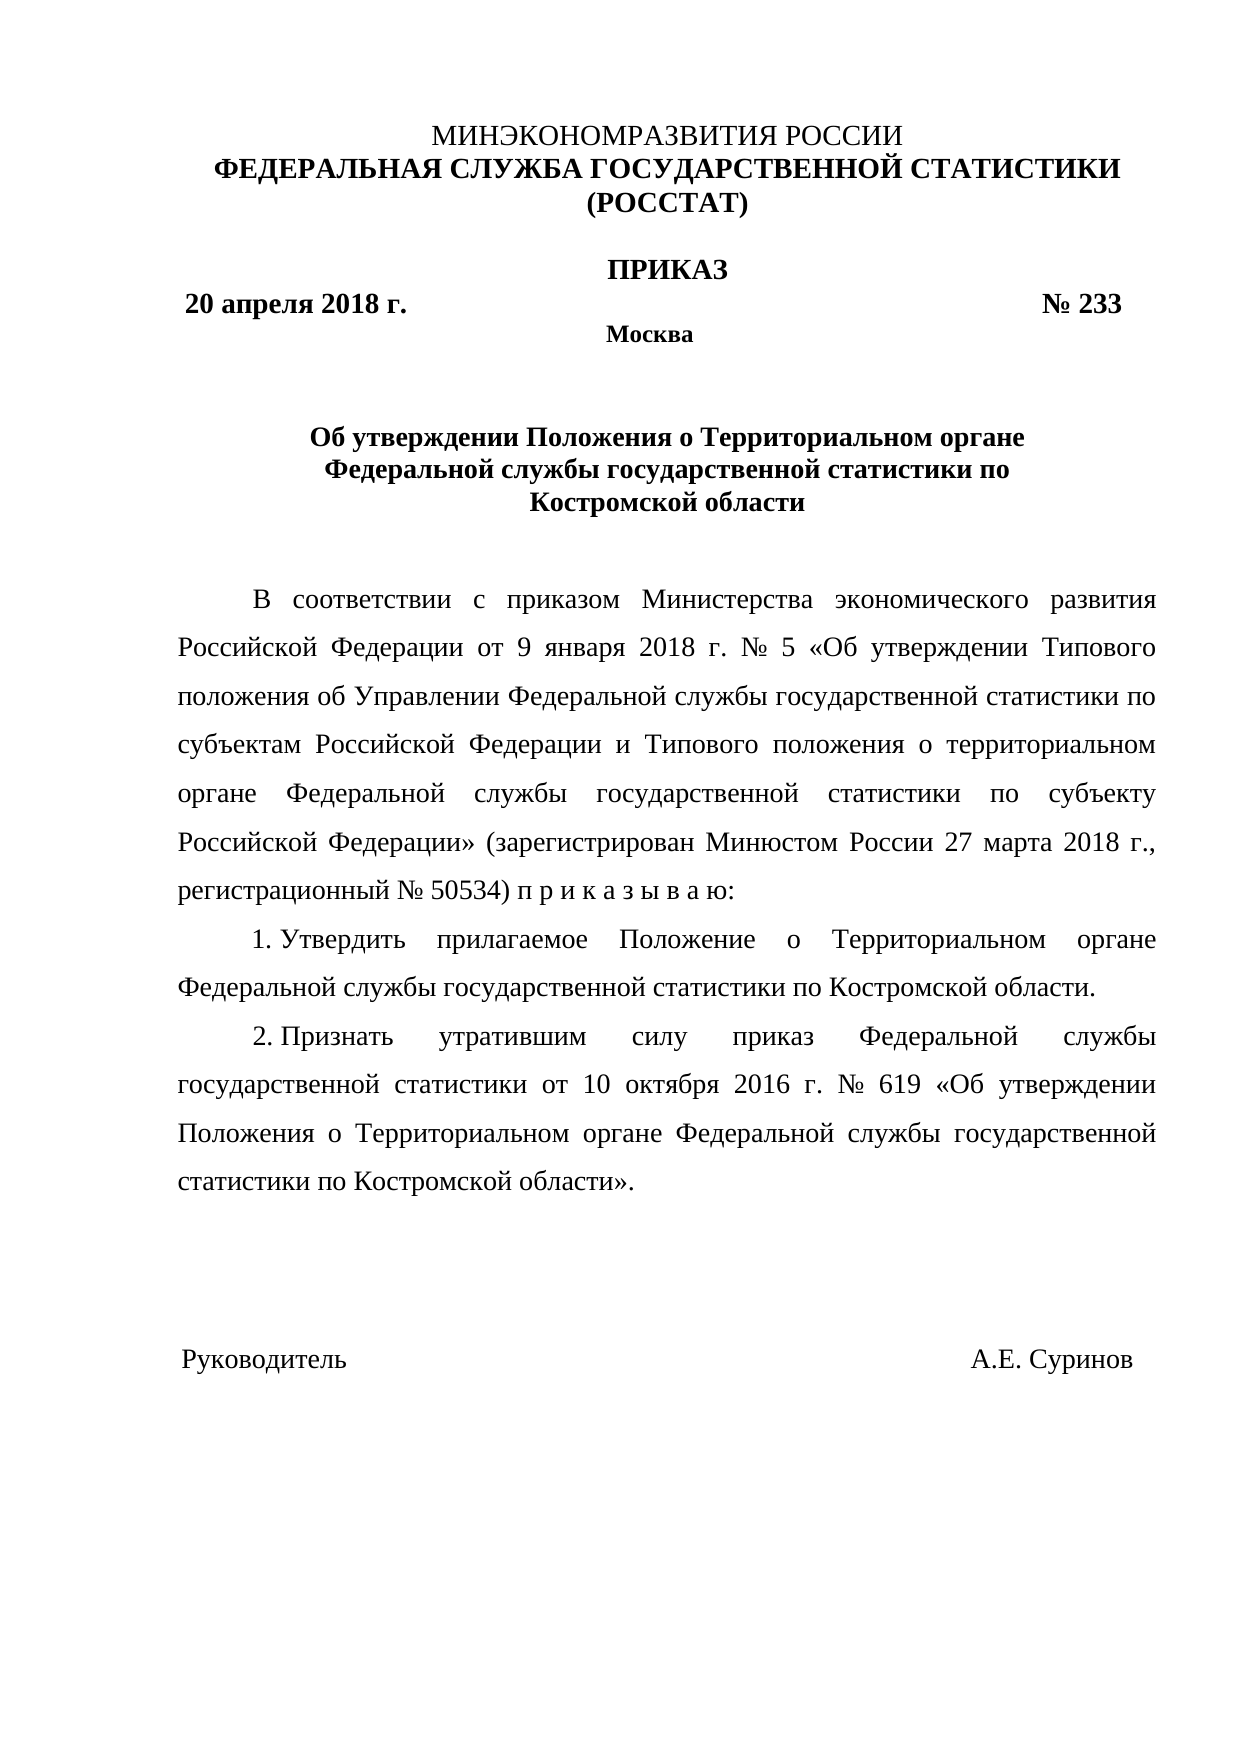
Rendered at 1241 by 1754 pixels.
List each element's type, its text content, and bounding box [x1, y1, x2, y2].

text МИНЭКОНОМРАЗВИТИЯ РОССИИ [177, 118, 1157, 152]
table_cell Москва [166, 319, 1133, 348]
text Федеральной службы государственной статистики по [177, 452, 1157, 485]
table_header [159, 1343, 1156, 1378]
table_header № 233 [650, 286, 1133, 319]
text В соответствии с приказом Министерства экономического развития Российской Федерации от 9 января 2018 г. № 5 «Об утверждении Типового положения об Управлении Федеральной службы государственной статистики по субъектам Российской Федерации и Типового положения о территориальном органе Федеральной службы государственной статистики по субъекту Российской Федерации» (зарегистрирован Минюстом России 27 марта 2018 г., регистрационный № 50534) п р и к а з ы в а ю: [177, 582, 1157, 906]
text 2. Признать утратившим силу приказ Федеральной службы государственной статистики от 10 октября 2016 г. № 619 «Об утверждении Положения о Территориальном органе Федеральной службы государственной статистики по Костромской области». [177, 1019, 1157, 1197]
text Костромской области [177, 485, 1157, 517]
text (РОССТАТ) [177, 185, 1157, 219]
table_header 20 апреля 2018 г. [166, 286, 649, 319]
text ФЕДЕРАЛЬНАЯ СЛУЖБА ГОСУДАРСТВЕННОЙ СТАТИСТИКИ [177, 152, 1157, 185]
text ПРИКАЗ [177, 252, 1157, 286]
text Об утверждении Положения о Территориальном органе [177, 420, 1157, 452]
text 1. Утвердить прилагаемое Положение о Территориальном органе Федеральной службы государственной статистики по Костромской области. [177, 922, 1157, 1003]
